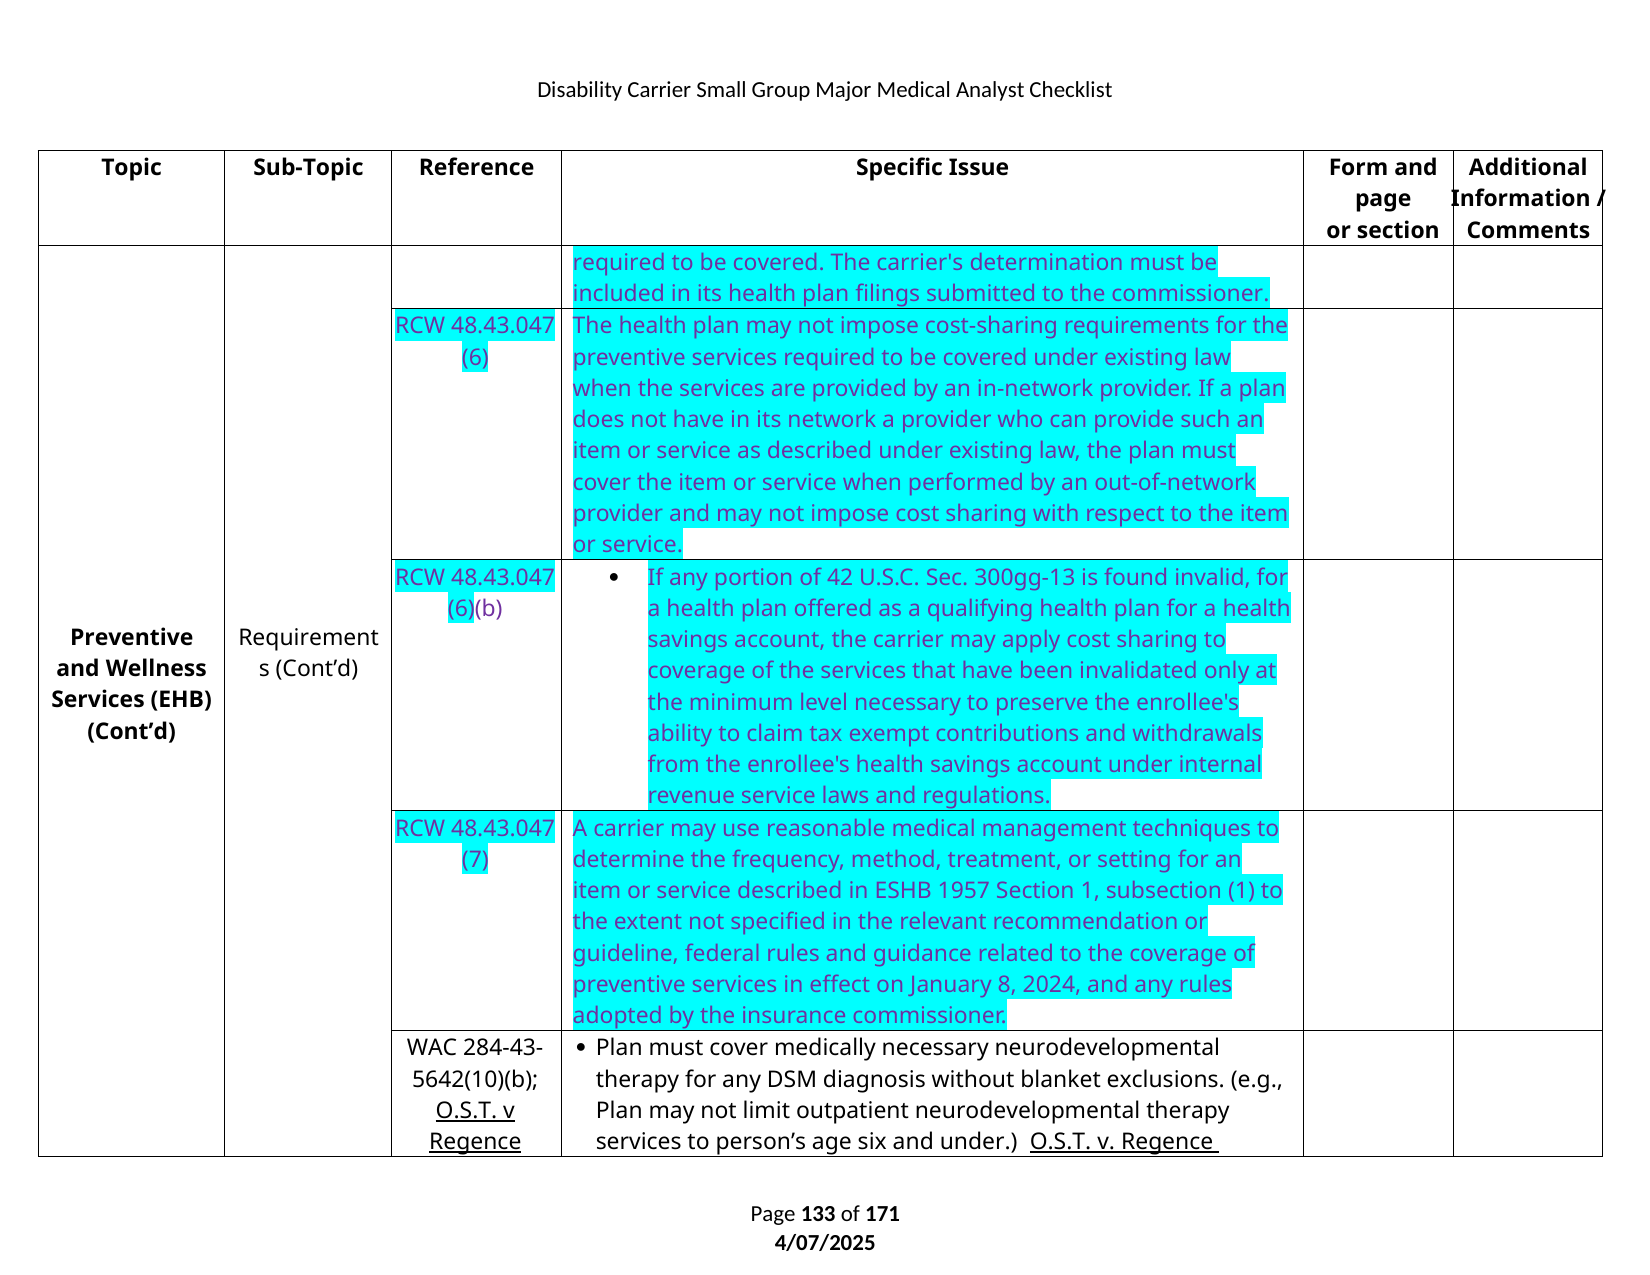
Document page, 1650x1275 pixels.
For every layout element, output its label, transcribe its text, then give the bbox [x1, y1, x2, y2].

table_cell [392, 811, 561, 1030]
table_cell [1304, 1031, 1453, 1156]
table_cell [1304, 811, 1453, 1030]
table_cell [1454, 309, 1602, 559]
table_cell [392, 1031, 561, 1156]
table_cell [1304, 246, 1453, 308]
table_header Topic [39, 151, 224, 245]
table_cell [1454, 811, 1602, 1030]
table_header Additional Information / Comments [1454, 151, 1602, 245]
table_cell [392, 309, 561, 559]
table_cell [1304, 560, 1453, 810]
table_header Reference [392, 151, 561, 245]
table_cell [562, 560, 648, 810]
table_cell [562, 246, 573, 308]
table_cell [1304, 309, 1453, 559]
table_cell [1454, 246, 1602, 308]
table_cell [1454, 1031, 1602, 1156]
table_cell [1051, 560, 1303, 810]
table_header Form and page or section [1304, 151, 1453, 245]
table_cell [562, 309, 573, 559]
table_header Specific Issue [562, 151, 1303, 245]
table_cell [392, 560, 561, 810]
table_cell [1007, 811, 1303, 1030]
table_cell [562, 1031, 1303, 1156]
table_header Sub-Topic [225, 151, 391, 245]
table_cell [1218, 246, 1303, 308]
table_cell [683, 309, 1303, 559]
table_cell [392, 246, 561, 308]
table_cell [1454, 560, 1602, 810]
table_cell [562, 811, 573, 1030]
